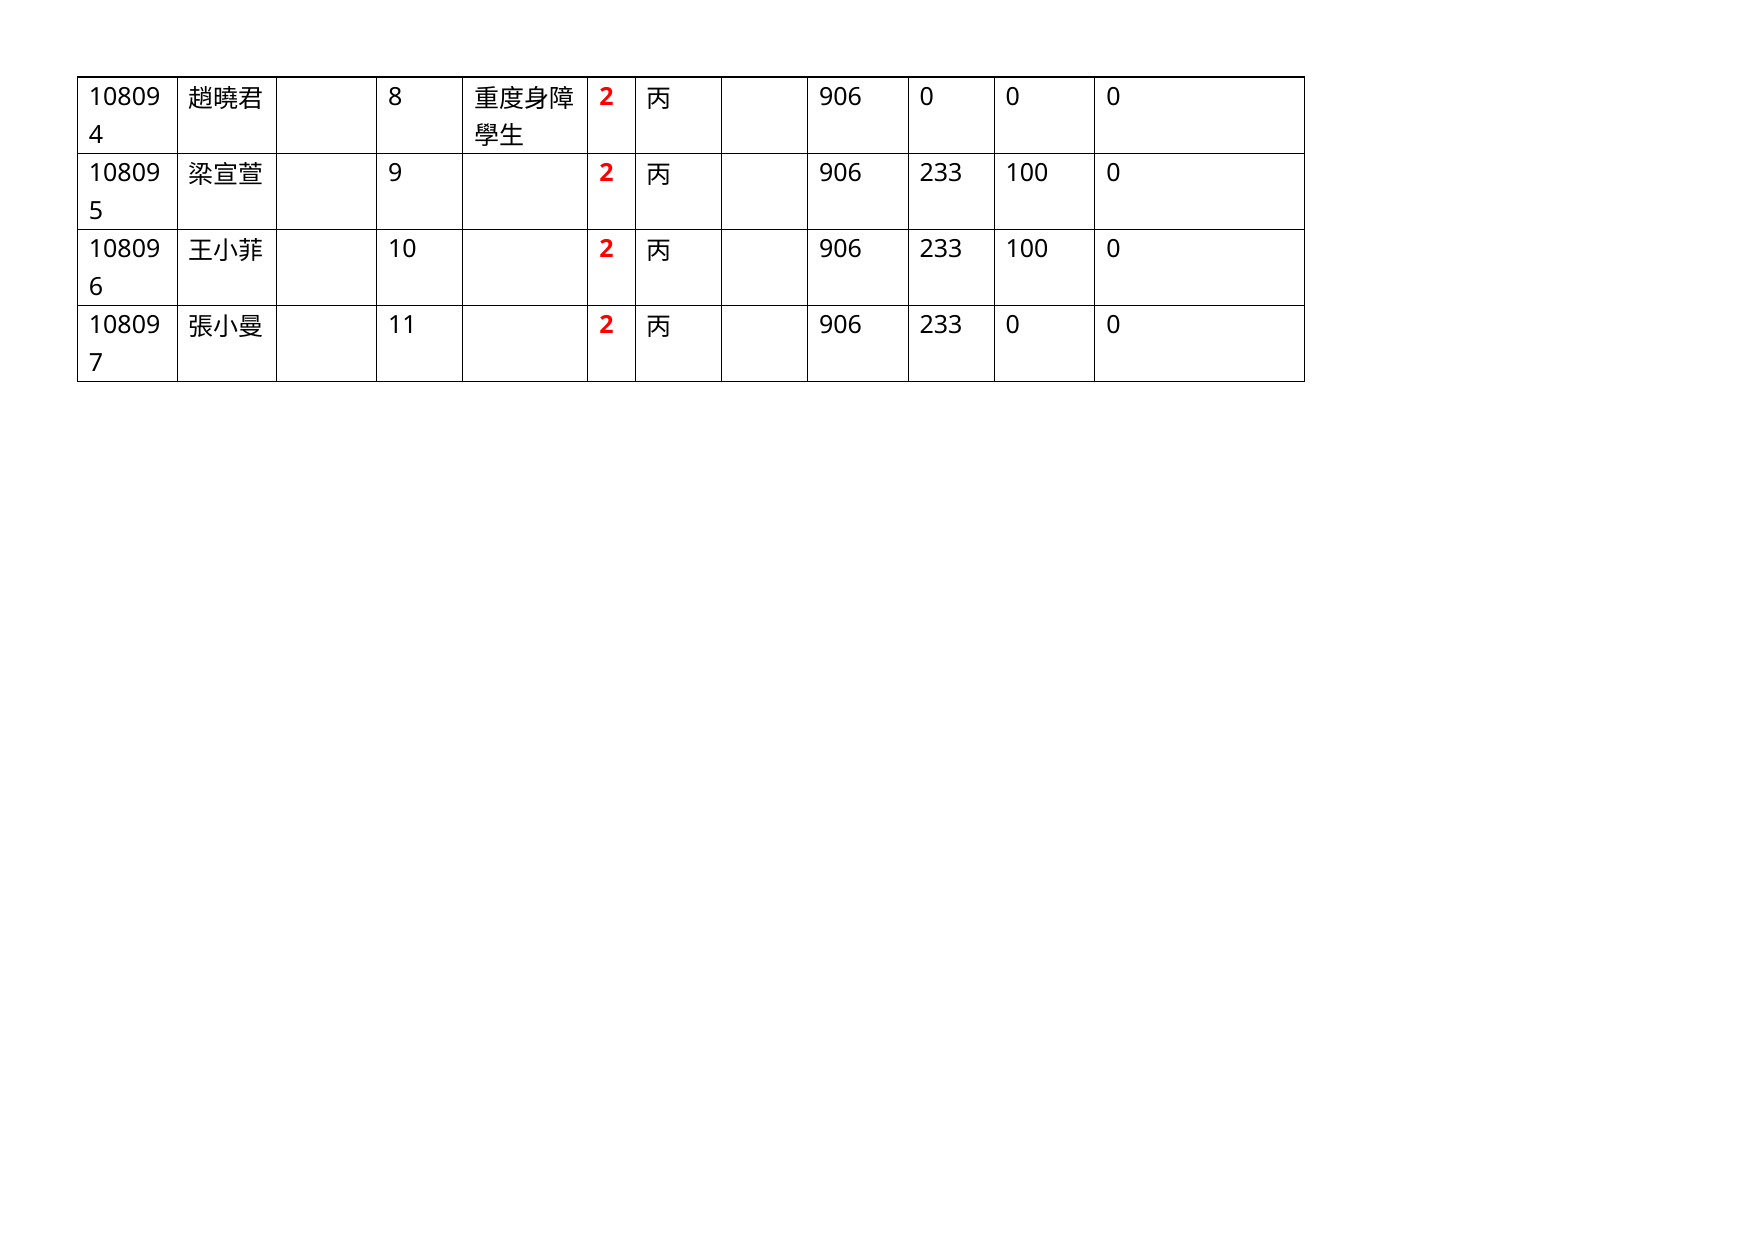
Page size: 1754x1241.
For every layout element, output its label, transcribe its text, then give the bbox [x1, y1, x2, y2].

table_cell 0 [1095, 154, 1304, 228]
table_cell 8 [377, 78, 462, 152]
table_cell 趙曉君 [178, 78, 276, 152]
table_cell 王小菲 [178, 230, 276, 304]
table_cell [463, 154, 587, 228]
table_cell 2 [588, 306, 635, 381]
table_cell 9 [377, 154, 462, 228]
table_cell 233 [909, 306, 994, 381]
table_cell [722, 306, 807, 381]
table_cell 張小曼 [178, 306, 276, 381]
table_cell 0 [1095, 306, 1304, 381]
table_cell 2 [588, 230, 635, 304]
table_cell 108097 [78, 306, 177, 381]
table_cell 906 [808, 306, 908, 381]
table_cell 100 [995, 154, 1094, 228]
table_cell 梁宣萱 [178, 154, 276, 228]
table_cell 0 [995, 306, 1094, 381]
table_cell 233 [909, 154, 994, 228]
table_cell [722, 78, 807, 152]
table_cell 0 [909, 78, 994, 152]
table_cell 丙 [636, 306, 721, 381]
table_cell 906 [808, 78, 908, 152]
table_cell [277, 78, 376, 152]
table_cell [463, 230, 587, 304]
table_cell [277, 154, 376, 228]
table_cell [463, 306, 587, 381]
table_cell [722, 230, 807, 304]
table_cell [277, 306, 376, 381]
table_cell 108095 [78, 154, 177, 228]
table_cell [722, 154, 807, 228]
table_cell 丙 [636, 78, 721, 152]
table_cell 0 [995, 78, 1094, 152]
table_cell 108094 [78, 78, 177, 152]
table_cell 丙 [636, 230, 721, 304]
table_cell 0 [1095, 78, 1304, 152]
table_cell 2 [588, 78, 635, 152]
table_cell 100 [995, 230, 1094, 304]
table_cell 丙 [636, 154, 721, 228]
table_cell [277, 230, 376, 304]
table_cell 108096 [78, 230, 177, 304]
table_cell 0 [1095, 230, 1304, 304]
table_cell 10 [377, 230, 462, 304]
table_cell 2 [588, 154, 635, 228]
table_cell 906 [808, 230, 908, 304]
table_cell 233 [909, 230, 994, 304]
table_cell 11 [377, 306, 462, 381]
table_cell 906 [808, 154, 908, 228]
table_cell 重度身障學生 [463, 78, 587, 152]
